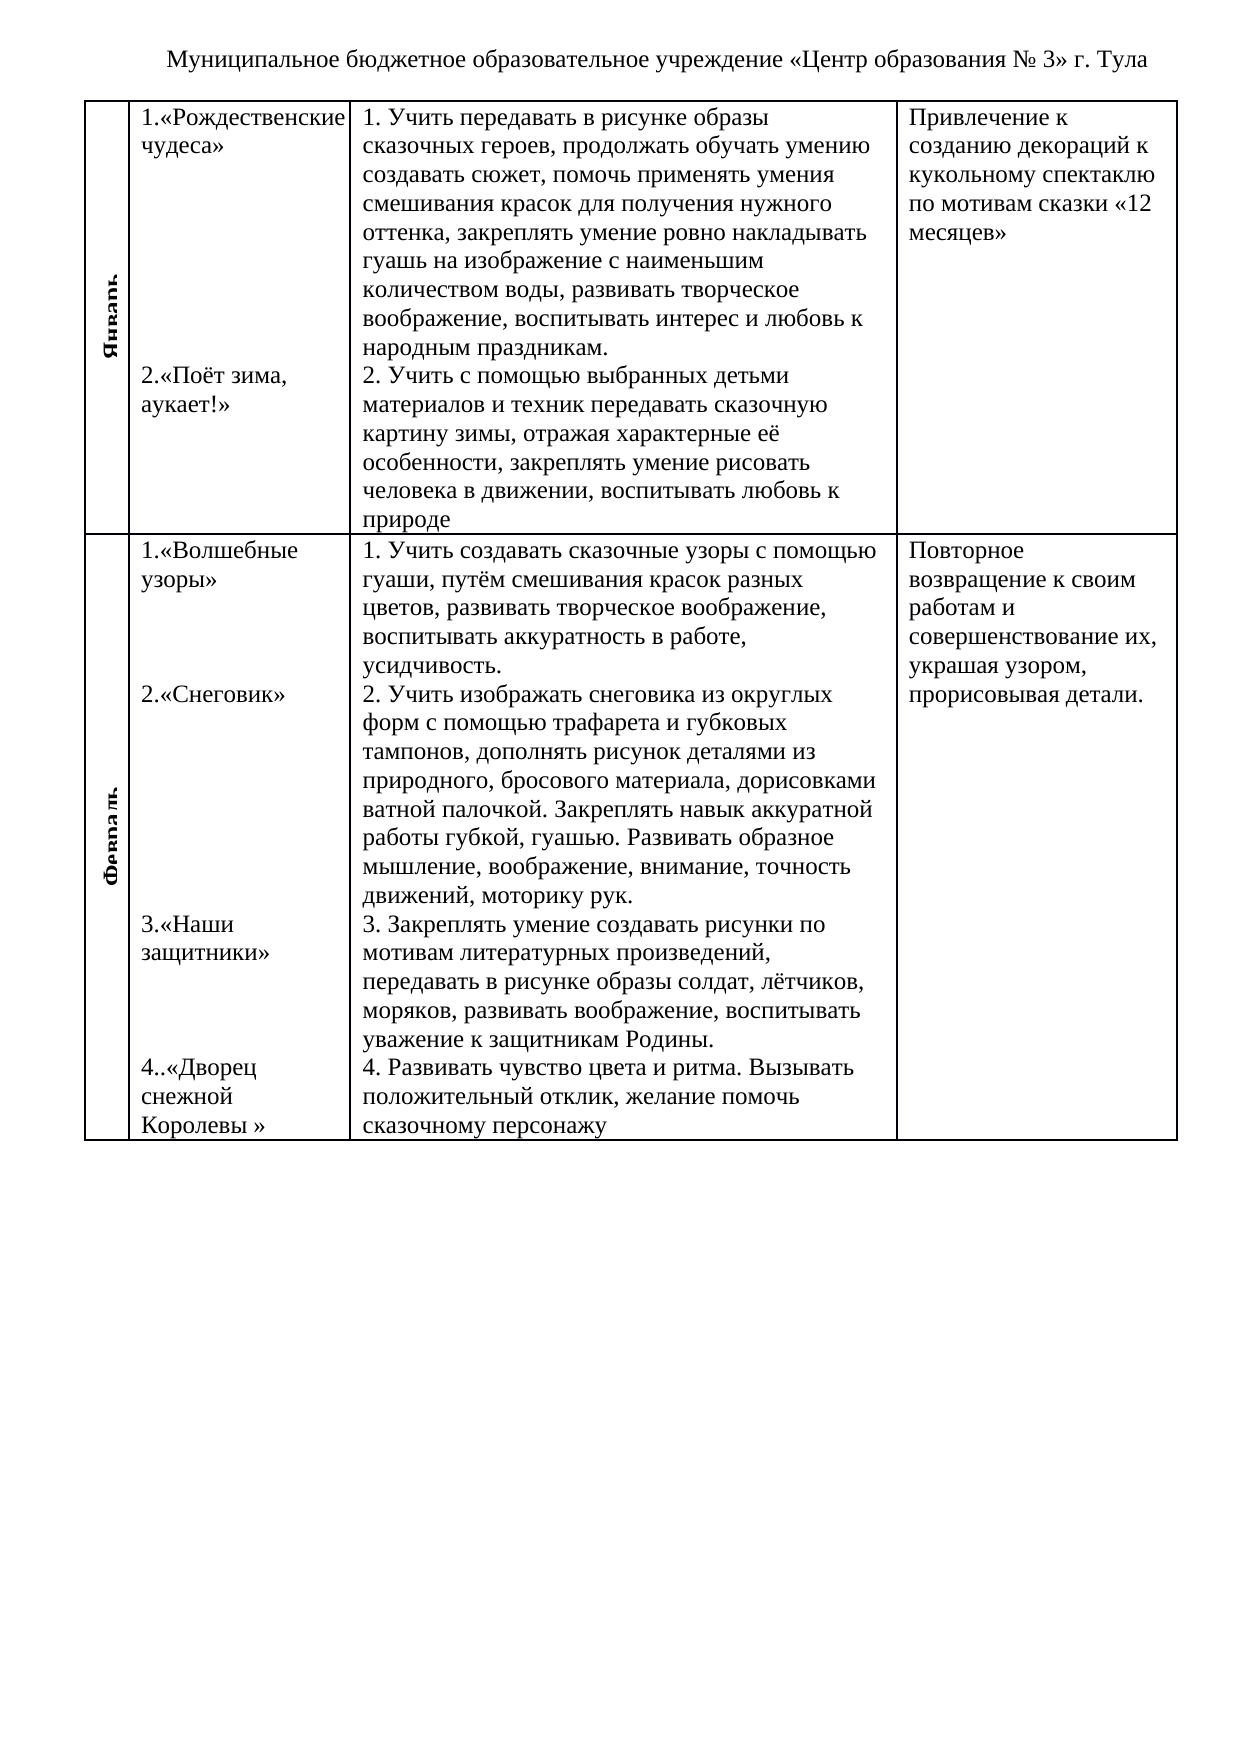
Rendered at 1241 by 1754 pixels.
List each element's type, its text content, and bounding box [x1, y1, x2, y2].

table_cell 1. Учить передавать в рисунке образы сказочных героев, продолжать обучать умению создавать сюжет, помочь применять умения смешивания красок для получения нужного оттенка, закреплять умение ровно накладывать гуашь на изображение с наименьшим количеством воды, развивать творческое воображение, воспитывать интерес и любовь к народным праздникам. 2. Учить с помощью выбранных детьми материалов и техник передавать сказочную картину зимы, отражая характерные её особенности, закреплять умение рисовать человека в движении, воспитывать любовь к природе [351, 102, 896, 533]
table_cell 1.«Рождественские чудеса» 2.«Поёт зима, аукает!» [130, 102, 349, 533]
table_cell 1. Учить создавать сказочные узоры с помощью гуаши, путём смешивания красок разных цветов, развивать творческое воображение, воспитывать аккуратность в работе, усидчивость. 2. Учить изображать снеговика из округлых форм с помощью трафарета и губковых тампонов, дополнять рисунок деталями из природного, бросового материала, дорисовками ватной палочкой. Закреплять навык аккуратной работы губкой, гуашью. Развивать образное мышление, воображение, внимание, точность движений, моторику рук. 3. Закреплять умение создавать рисунки по мотивам литературных произведений, передавать в рисунке образы солдат, лётчиков, моряков, развивать воображение, воспитывать уважение к защитникам Родины. 4. Развивать чувство цвета и ритма. Вызывать положительный отклик, желание помочь сказочному персонажу [351, 535, 896, 1139]
table_cell Январь [86, 102, 128, 533]
table_cell 1.«Волшебные узоры» 2.«Снеговик» 3.«Наши защитники» 4..«Дворец снежной Королевы » [130, 535, 349, 1139]
table_cell Привлечение к созданию декораций к кукольному спектаклю по мотивам сказки «12 месяцев» [898, 102, 1176, 533]
table_cell Повторное возвращение к своим работам и совершенствование их, украшая узором, прорисовывая детали. [898, 535, 1176, 1139]
table_cell Февраль [86, 535, 128, 1139]
